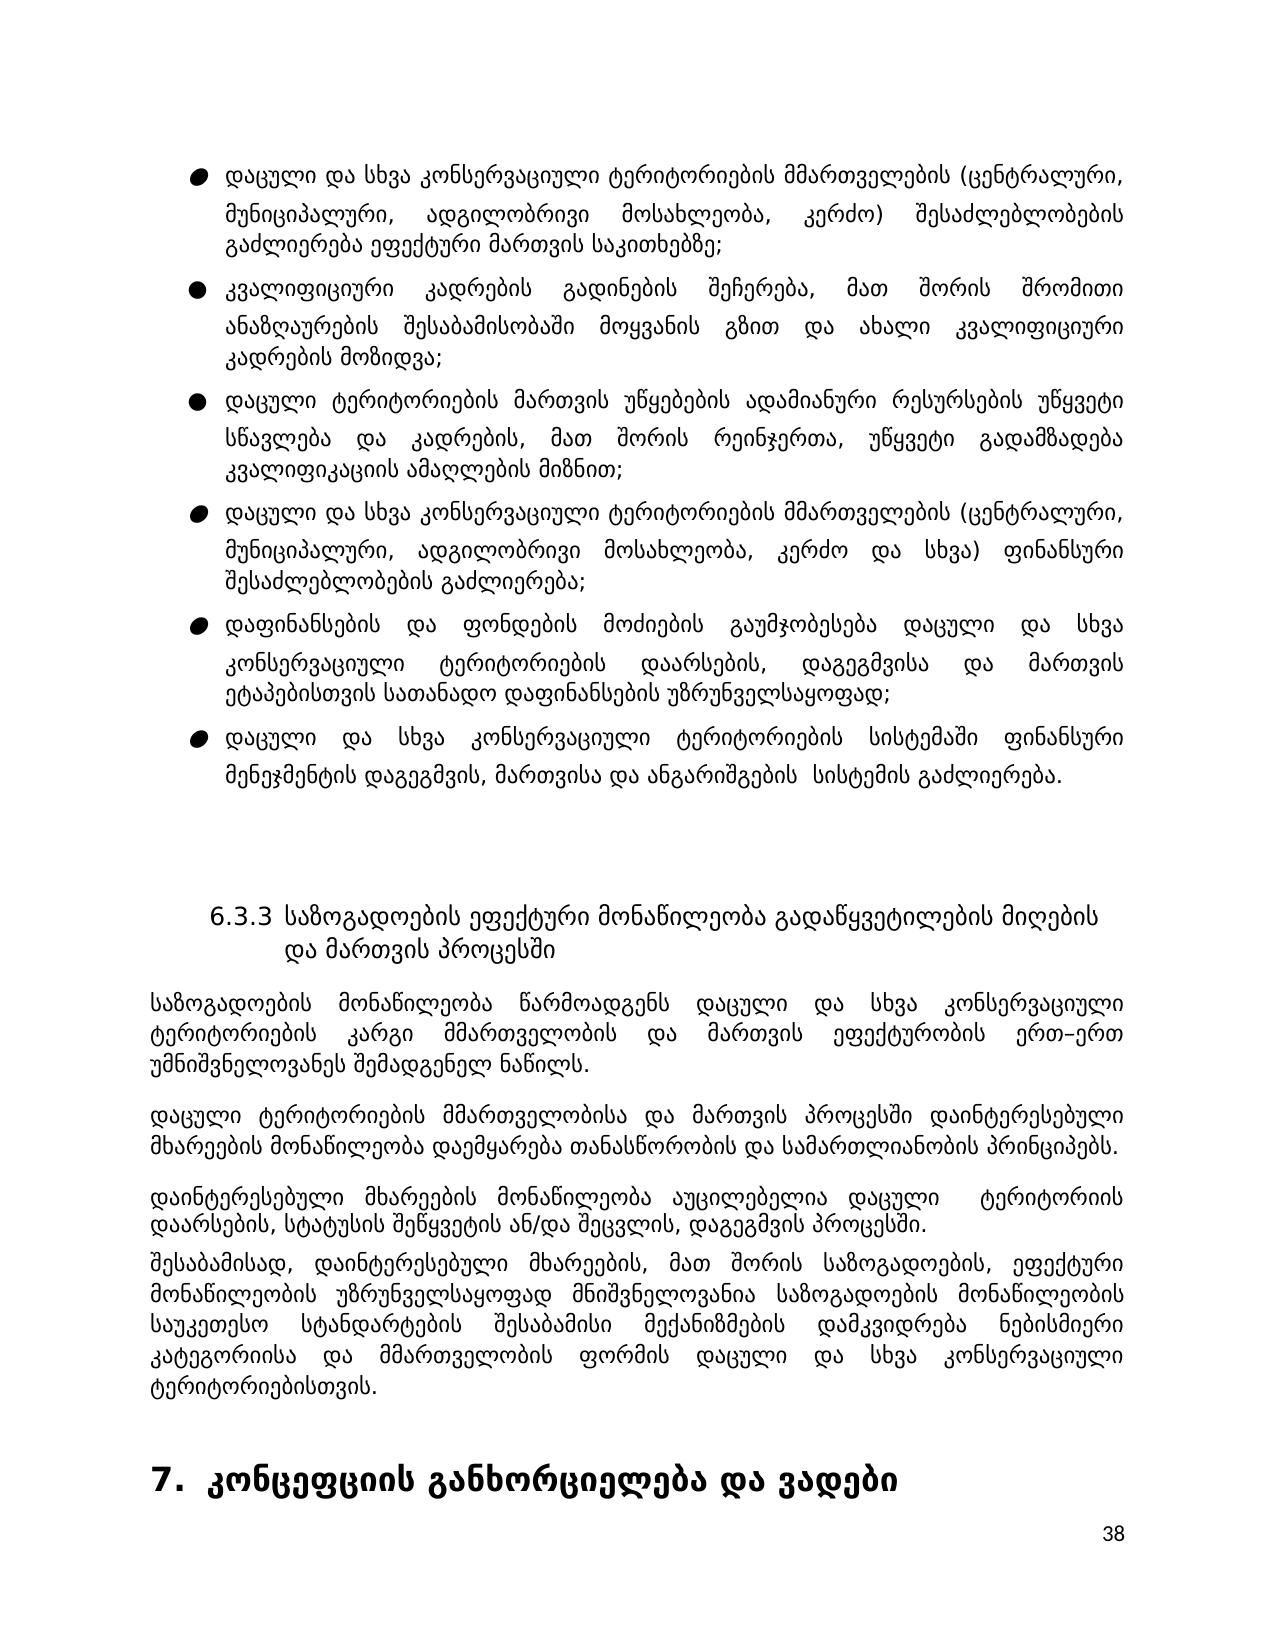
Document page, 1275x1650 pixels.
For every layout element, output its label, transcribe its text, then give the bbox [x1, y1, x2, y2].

text დაინტერესებული მხარეების მონაწილეობა აუცილებელია დაცული ტერიტორიის დაარსების, სტატუსის შეწყვეტის ან/და შეცვლის, დაგეგმვის პროცესში. [150, 1184, 1125, 1238]
list კვალიფიციური კადრების გადინების შეჩერება, მათ შორის შრომითი ანაზღაურების შესაბამისობაში მოყვანის გზით და ახალი კვალიფიციური კადრების მოზიდვა; [187, 262, 1125, 370]
list დაცული და სხვა კონსერვაციული ტერიტორიების მმართველების (ცენტრალური, მუნიციპალური, ადგილობრივი მოსახლეობა, კერძო) შესაძლებლობების გაძლიერება ეფექტური მართვის საკითხებზე; [187, 150, 1125, 258]
list საზოგადოების ეფექტური მონაწილეობა გადაწყვეტილების მიღების და მართვის პროცესში [209, 902, 1125, 964]
list დაცული ტერიტორიების მართვის უწყებების ადამიანური რესურსების უწყვეტი სწავლება და კადრების, მათ შორის რეინჯერთა, უწყვეტი გადამზადება კვალიფიკაციის ამაღლების მიზნით; [187, 374, 1125, 483]
list კონცეფციის განხორციელება და ვადები [150, 1460, 1125, 1499]
list დაფინანსების და ფონდების მოძიების გაუმჯობესება დაცული და სხვა კონსერვაციული ტერიტორიების დაარსების, დაგეგმვისა და მართვის ეტაპებისთვის სათანადო დაფინანსების უზრუნველსაყოფად; [187, 599, 1125, 707]
text შესაბამისად, დაინტერესებული მხარეების, მათ შორის საზოგადოების, ეფექტური მონაწილეობის უზრუნველსაყოფად მნიშვნელოვანია საზოგადოების მონაწილეობის საუკეთესო სტანდარტების შესაბამისი მექანიზმების დამკვიდრება ნებისმიერი კატეგორიისა და მმართველობის ფორმის დაცული და სხვა კონსერვაციული ტერიტორიებისთვის. [150, 1250, 1125, 1399]
list დაცული და სხვა კონსერვაციული ტერიტორიების სისტემაში ფინანსური მენეჯმენტის დაგეგმვის, მართვისა და ანგარიშგების სისტემის გაძლიერება. [187, 711, 1125, 788]
list დაცული და სხვა კონსერვაციული ტერიტორიების მმართველების (ცენტრალური, მუნიციპალური, ადგილობრივი მოსახლეობა, კერძო და სხვა) ფინანსური შესაძლებლობების გაძლიერება; [187, 487, 1125, 595]
text დაცული ტერიტორიების მმართველობისა და მართვის პროცესში დაინტერესებული მხარეების მონაწილეობა დაემყარება თანასწორობის და სამართლიანობის პრინციპებს. [150, 1102, 1125, 1160]
text საზოგადოების მონაწილეობა წარმოადგენს დაცული და სხვა კონსერვაციული ტერიტორიების კარგი მმართველობის და მართვის ეფექტურობის ერთ–ერთ უმნიშვნელოვანეს შემადგენელ ნაწილს. [150, 990, 1125, 1078]
